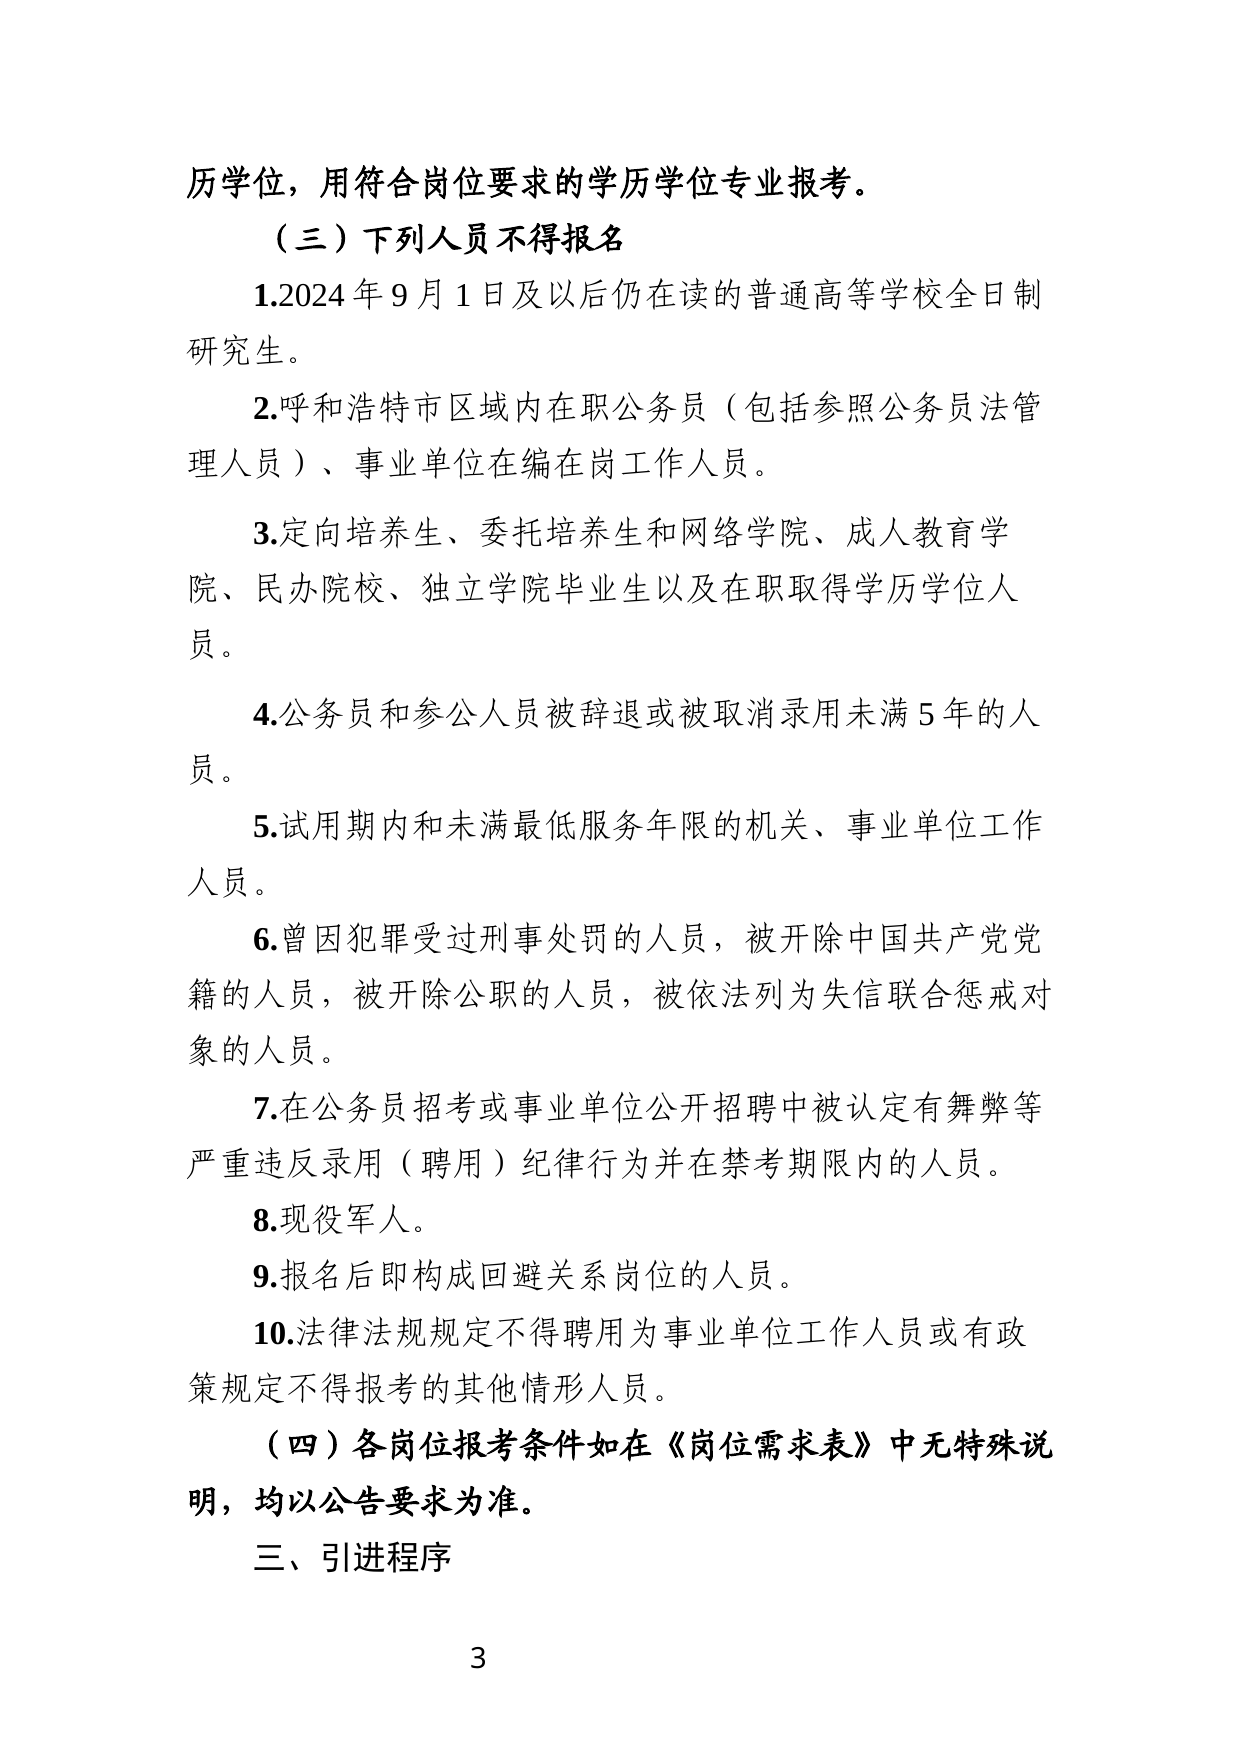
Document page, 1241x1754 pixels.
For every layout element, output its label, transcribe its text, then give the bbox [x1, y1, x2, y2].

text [186, 149, 1054, 205]
text 三、引进程序 [252, 1524, 1054, 1580]
text 2.呼和浩特市区域内在职公务员（包括参照公务员法管理人员）、事业单位在编在岗工作人员。 [186, 374, 1054, 487]
list 1.2024年9月1日及以后仍在读的普通高等学校全日制研究生。 [186, 262, 1054, 374]
text 8.现役军人。 [186, 1187, 1054, 1243]
text 3.定向培养生、委托培养生和网络学院、成人教育学院、民办院校、独立学院毕业生以及在职取得学历学位人员。 [186, 499, 1054, 668]
text 6.曾因犯罪受过刑事处罚的人员，被开除中国共产党党籍的人员，被开除公职的人员，被依法列为失信联合惩戒对象的人员。 [186, 905, 1054, 1074]
text 5.试用期内和未满最低服务年限的机关、事业单位工作人员。 [186, 793, 1054, 905]
text 7.在公务员招考或事业单位公开招聘中被认定有舞弊等严重违反录用（聘用）纪律行为并在禁考期限内的人员。 [186, 1074, 1054, 1187]
text （四）各岗位报考条件如在《岗位需求表》中无特殊说明，均以公告要求为准。 [186, 1412, 1054, 1524]
text 4.公务员和参公人员被辞退或被取消录用未满5年的人员。 [186, 680, 1054, 793]
text 10.法律法规规定不得聘用为事业单位工作人员或有政策规定不得报考的其他情形人员。 [186, 1299, 1054, 1412]
text 9.报名后即构成回避关系岗位的人员。 [186, 1243, 1054, 1299]
list （三）下列人员不得报名 [261, 205, 1054, 262]
